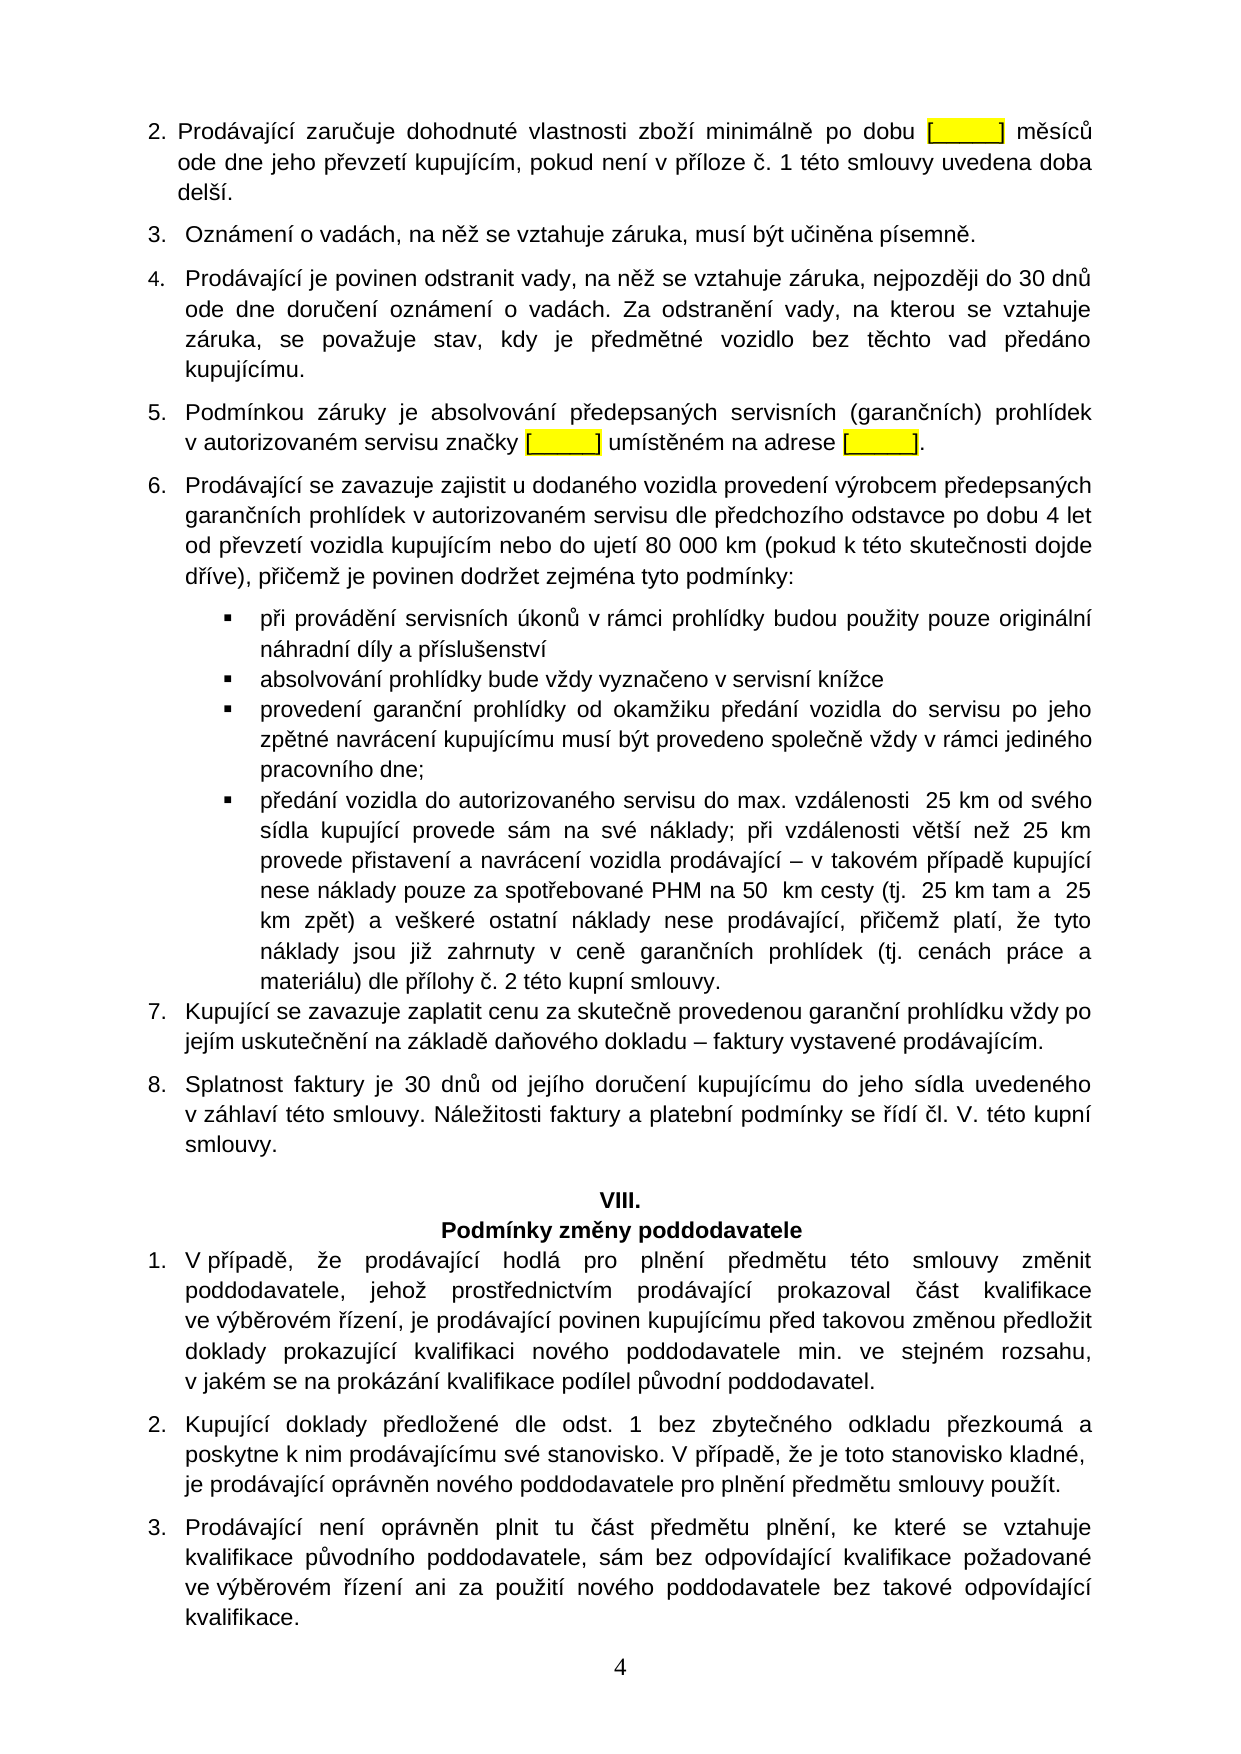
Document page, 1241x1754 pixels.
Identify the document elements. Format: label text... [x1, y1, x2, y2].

list Prodávající zaručuje dohodnuté vlastnosti zboží minimálně po dobu [_____] měsíců ode dne jeho převzetí kupujícím, pokud není v příloze č. 1 této smlouvy uvedena doba delší. [148, 118, 1092, 205]
list Prodávající je povinen odstranit vady, na něž se vztahuje záruka, nejpozději do 30 dnů ode dne doručení oznámení o vadách. Za odstranění vady, na kterou se vztahuje záruka, se považuje stav, kdy je předmětné vozidlo bez těchto vad předáno kupujícímu. [148, 264, 1092, 383]
list předání vozidla do autorizovaného servisu do max. vzdálenosti 25 km od svého sídla kupující provede sám na své náklady; při vzdálenosti větší než 25 km provede přistavení a navrácení vozidla prodávající – v takovém případě kupující nese náklady pouze za spotřebované PHM na 50 km cesty (tj. 25 km tam a 25 km zpět) a veškeré ostatní náklady nese prodávající, přičemž platí, že tyto náklady jsou již zahrnuty v ceně garančních prohlídek (tj. cenách práce a materiálu) dle přílohy č. 2 této kupní smlouvy. [222, 787, 1092, 994]
list absolvování prohlídky bude vždy vyznačeno v servisní knížce [222, 666, 1092, 692]
list Prodávající se zavazuje zajistit u dodaného vozidla provedení výrobcem předepsaných garančních prohlídek v autorizovaném servisu dle předchozího odstavce po dobu 4 let od převzetí vozidla kupujícím nebo do ujetí 80 000 km (pokud k této skutečnosti dojde dříve), přičemž je povinen dodržet zejména tyto podmínky: [148, 472, 1092, 589]
list provedení garanční prohlídky od okamžiku předání vozidla do servisu po jeho zpětné navrácení kupujícímu musí být provedeno společně vždy v rámci jediného pracovního dne; [222, 696, 1092, 783]
list Oznámení o vadách, na něž se vztahuje záruka, musí být učiněna písemně. [148, 221, 1092, 248]
list Kupující doklady předložené dle odst. 1 bez zbytečného odkladu přezkoumá a poskytne k nim prodávajícímu své stanovisko. V případě, že je toto stanovisko kladné, je prodávající oprávněn nového poddodavatele pro plnění předmětu smlouvy použít. [148, 1411, 1092, 1497]
list Prodávající není oprávněn plnit tu část předmětu plnění, ke které se vztahuje kvalifikace původního poddodavatele, sám bez odpovídající kvalifikace požadované ve výběrovém řízení ani za použití nového poddodavatele bez takové odpovídající kvalifikace. [148, 1514, 1092, 1631]
list při provádění servisních úkonů v rámci prohlídky budou použity pouze originální náhradní díly a příslušenství [222, 605, 1092, 662]
text Podmínky změny poddodavatele [151, 1217, 1092, 1243]
list Kupující se zavazuje zaplatit cenu za skutečně provedenou garanční prohlídku vždy po jejím uskutečnění na základě daňového dokladu – faktury vystavené prodávajícím. [148, 998, 1092, 1054]
list Podmínkou záruky je absolvování předepsaných servisních (garančních) prohlídek v autorizovaném servisu značky [_____] umístěném na adrese [_____]. [148, 399, 1092, 456]
subtitle VIII. [148, 1187, 1092, 1213]
list Splatnost faktury je 30 dnů od jejího doručení kupujícímu do jeho sídla uvedeného v záhlaví této smlouvy. Náležitosti faktury a platební podmínky se řídí čl. V. této kupní smlouvy. [148, 1071, 1092, 1158]
list V případě, že prodávající hodlá pro plnění předmětu této smlouvy změnit poddodavatele, jehož prostřednictvím prodávající prokazoval část kvalifikace ve výběrovém řízení, je prodávající povinen kupujícímu před takovou změnou předložit doklady prokazující kvalifikaci nového poddodavatele min. ve stejném rozsahu, v jakém se na prokázání kvalifikace podílel původní poddodavatel. [148, 1247, 1092, 1394]
